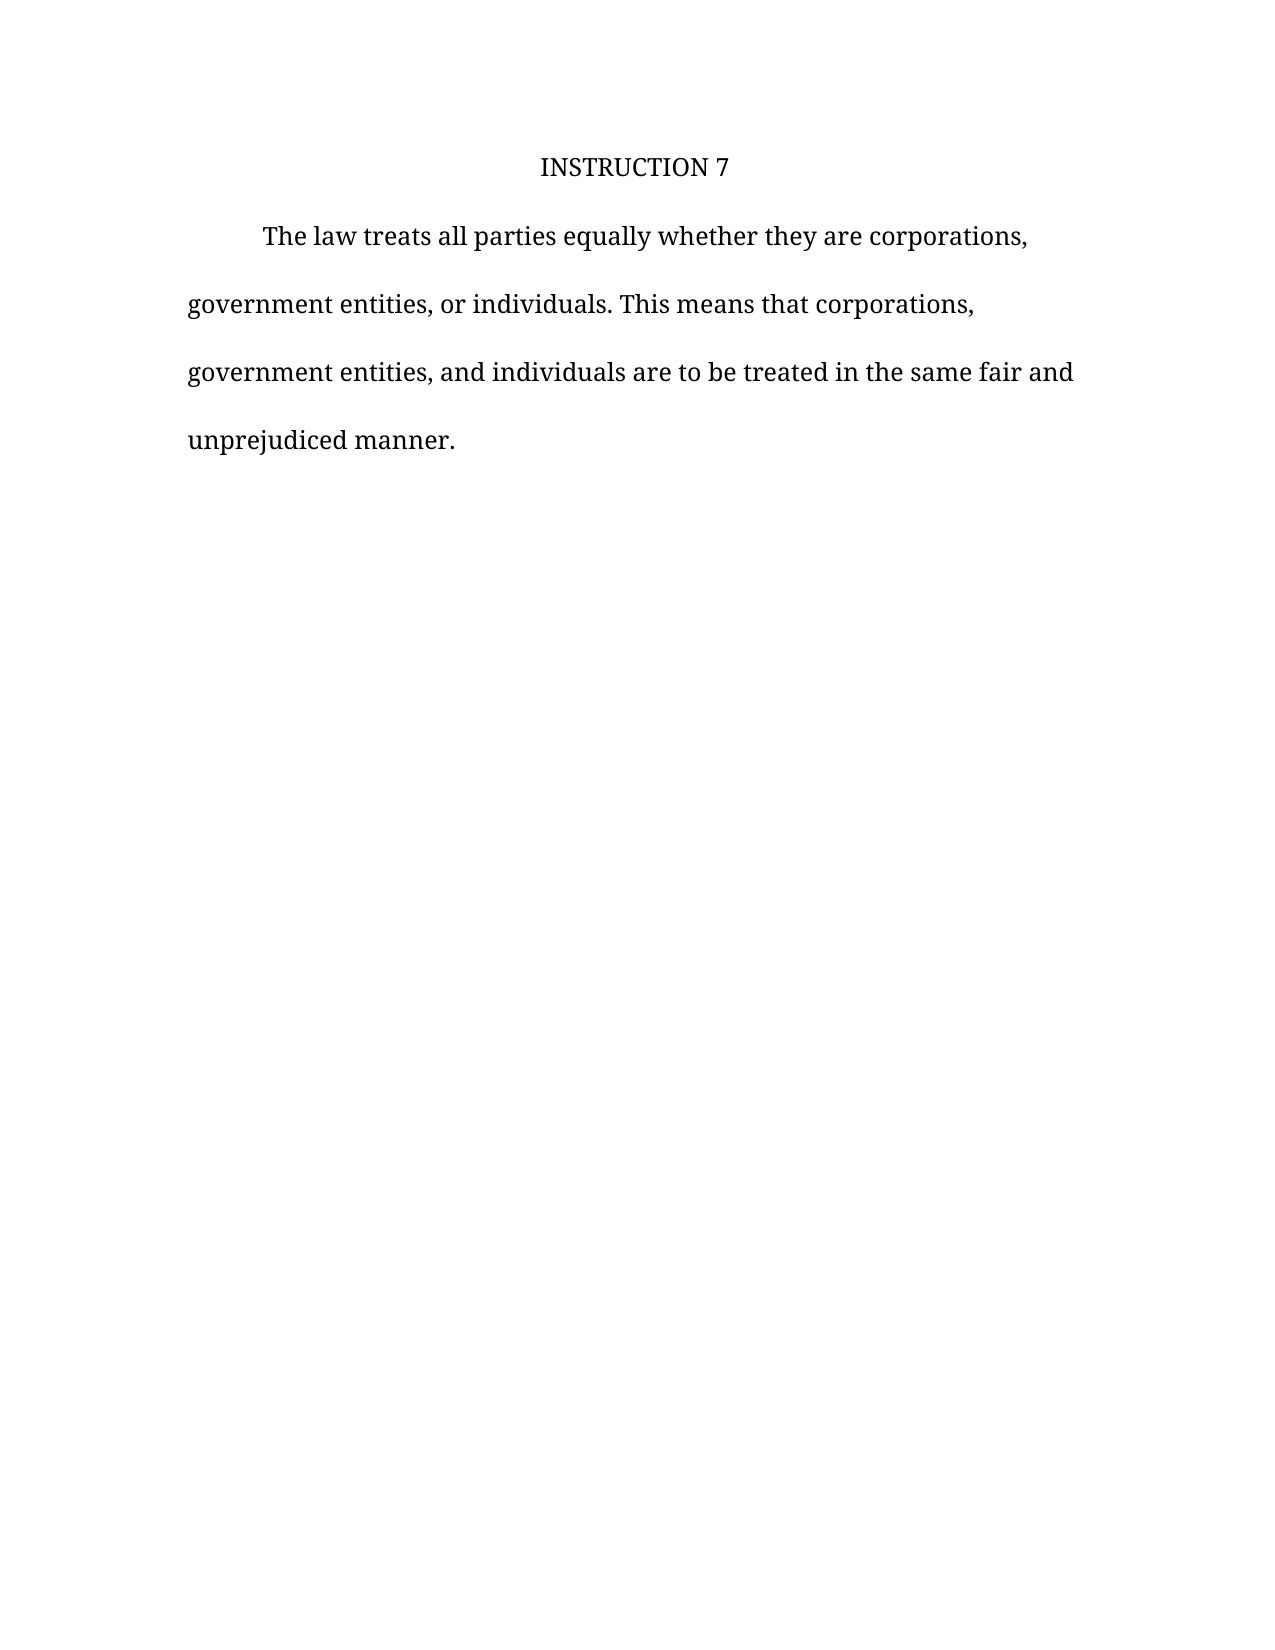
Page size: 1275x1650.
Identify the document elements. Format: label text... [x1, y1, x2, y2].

text The law treats all parties equally whether they are corporations, government entities, or individuals. This means that corporations, government entities, and individuals are to be treated in the same fair and unprejudiced manner. [187, 218, 1079, 457]
text INSTRUCTION 7 [540, 150, 1104, 184]
